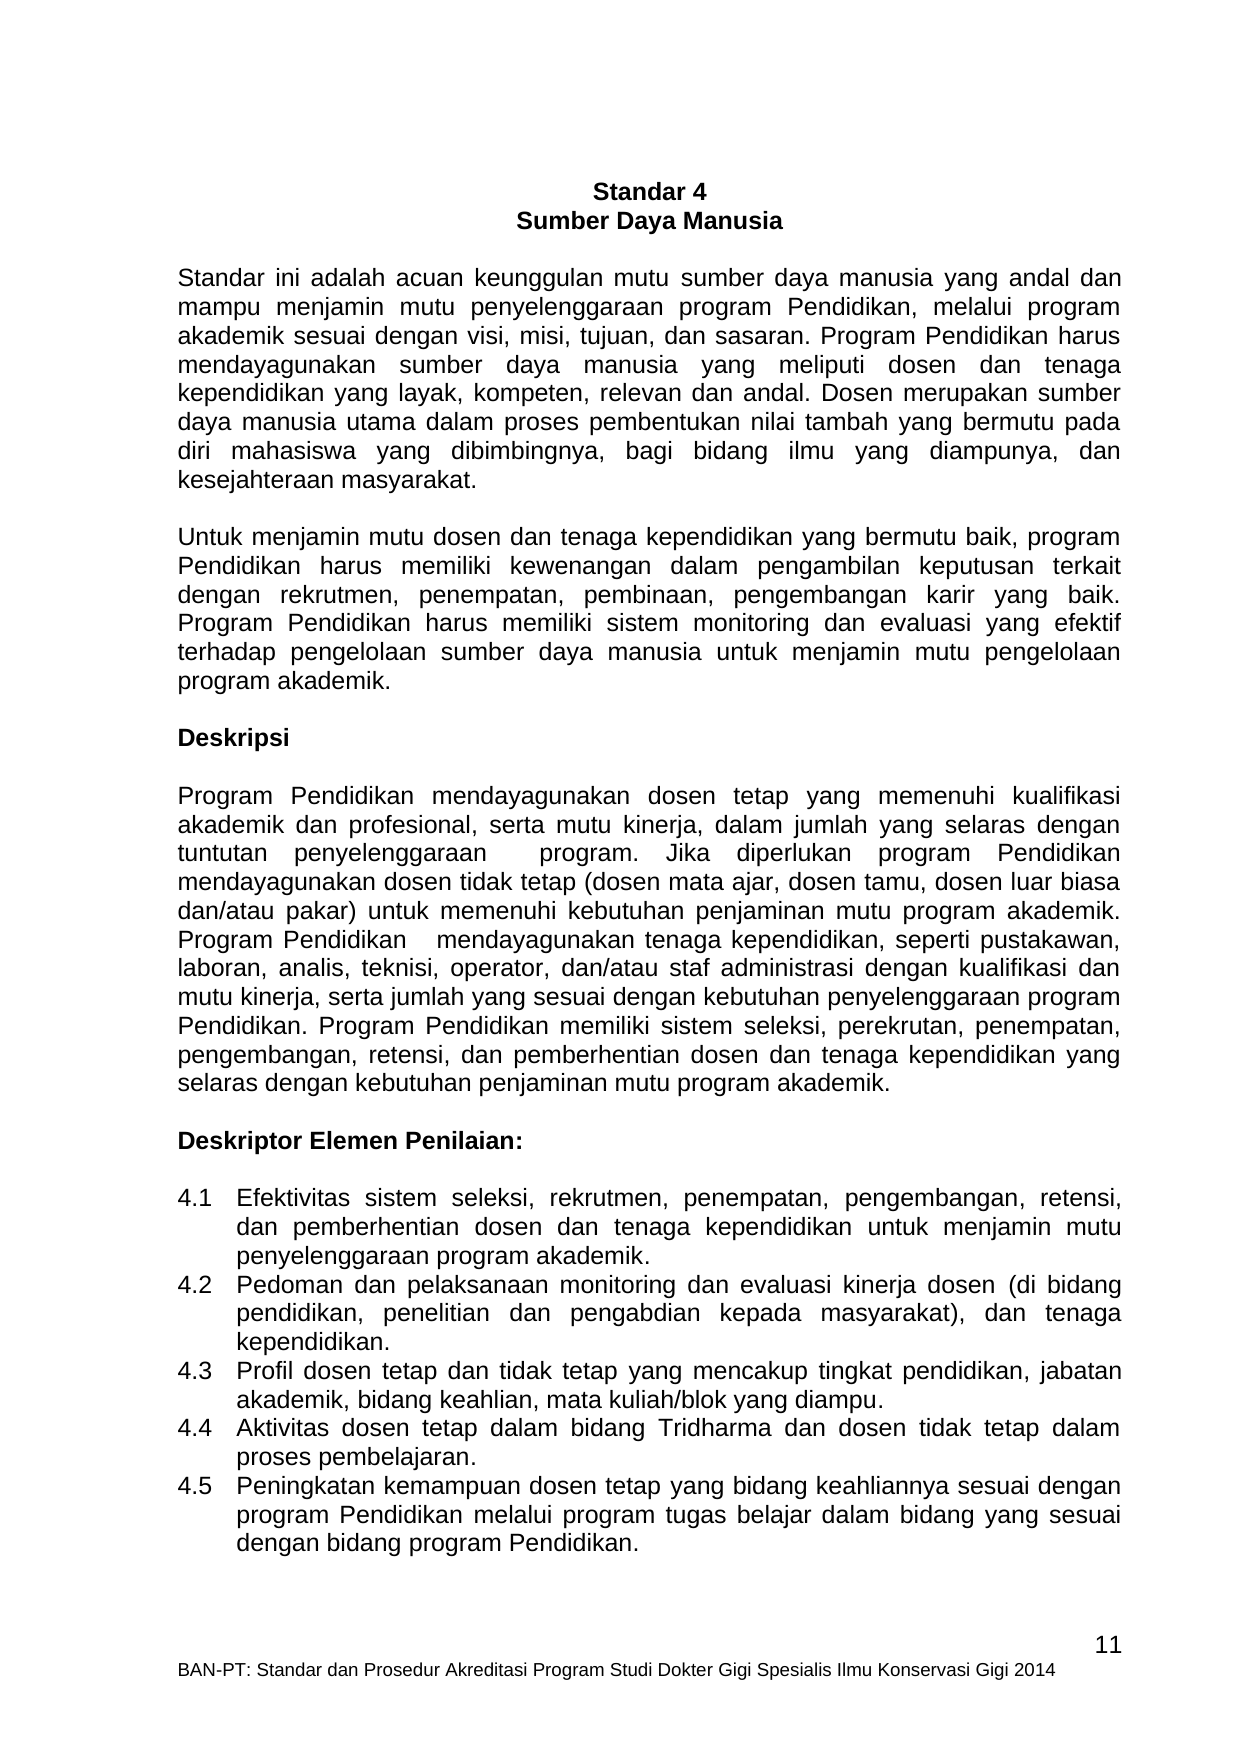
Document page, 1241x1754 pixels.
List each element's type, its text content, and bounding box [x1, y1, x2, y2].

list Pedoman dan pelaksanaan monitoring dan evaluasi kinerja dosen (di bidang pendidikan, penelitian dan pengabdian kepada masyarakat), dan tenaga kependidikan. [177, 1270, 1122, 1356]
text 4.4 Aktivitas dosen tetap dalam bidang Tridharma dan dosen tidak tetap dalam proses pembelajaran. [177, 1413, 1122, 1471]
list Efektivitas sistem seleksi, rekrutmen, penempatan, pengembangan, retensi, dan pemberhentian dosen dan tenaga kependidikan untuk menjamin mutu penyelenggaraan program akademik. [177, 1183, 1122, 1270]
list Peningkatan kemampuan dosen tetap yang bidang keahliannya sesuai dengan program Pendidikan melalui program tugas belajar dalam bidang yang sesuai dengan bidang program Pendidikan. [177, 1471, 1122, 1557]
text Deskriptor Elemen Penilaian: [177, 1126, 1122, 1155]
subtitle Standar 4 [177, 177, 1122, 206]
text Program Pendidikan mendayagunakan dosen tetap yang memenuhi kualifikasi akademik dan profesional, serta mutu kinerja, dalam jumlah yang selaras dengan tuntutan penyelenggaraan program. Jika diperlukan program Pendidikan mendayagunakan dosen tidak tetap (dosen mata ajar, dosen tamu, dosen luar biasa dan/atau pakar) untuk memenuhi kebutuhan penjaminan mutu program akademik. Program Pendidikan mendayagunakan tenaga kependidikan, seperti pustakawan, laboran, analis, teknisi, operator, dan/atau staf administrasi dengan kualifikasi dan mutu kinerja, serta jumlah yang sesuai dengan kebutuhan penyelenggaraan program Pendidikan. Program Pendidikan memiliki sistem seleksi, perekrutan, penempatan, pengembangan, retensi, dan pemberhentian dosen dan tenaga kependidikan yang selaras dengan kebutuhan penjaminan mutu program akademik. [177, 781, 1122, 1097]
subtitle Deskripsi [177, 723, 1122, 752]
list Profil dosen tetap dan tidak tetap yang mencakup tingkat pendidikan, jabatan akademik, bidang keahlian, mata kuliah/blok yang diampu. [177, 1356, 1122, 1413]
text Untuk menjamin mutu dosen dan tenaga kependidikan yang bermutu baik, program Pendidikan harus memiliki kewenangan dalam pengambilan keputusan terkait dengan rekrutmen, penempatan, pembinaan, pengembangan karir yang baik. Program Pendidikan harus memiliki sistem monitoring dan evaluasi yang efektif terhadap pengelolaan sumber daya manusia untuk menjamin mutu pengelolaan program akademik. [177, 522, 1122, 695]
text Standar ini adalah acuan keunggulan mutu sumber daya manusia yang andal dan mampu menjamin mutu penyelenggaraan program Pendidikan, melalui program akademik sesuai dengan visi, misi, tujuan, dan sasaran. Program Pendidikan harus mendayagunakan sumber daya manusia yang meliputi dosen dan tenaga kependidikan yang layak, kompeten, relevan dan andal. Dosen merupakan sumber daya manusia utama dalam proses pembentukan nilai tambah yang bermutu pada diri mahasiswa yang dibimbingnya, bagi bidang ilmu yang diampunya, dan kesejahteraan masyarakat. [177, 263, 1122, 493]
subtitle Sumber Daya Manusia [177, 206, 1122, 235]
